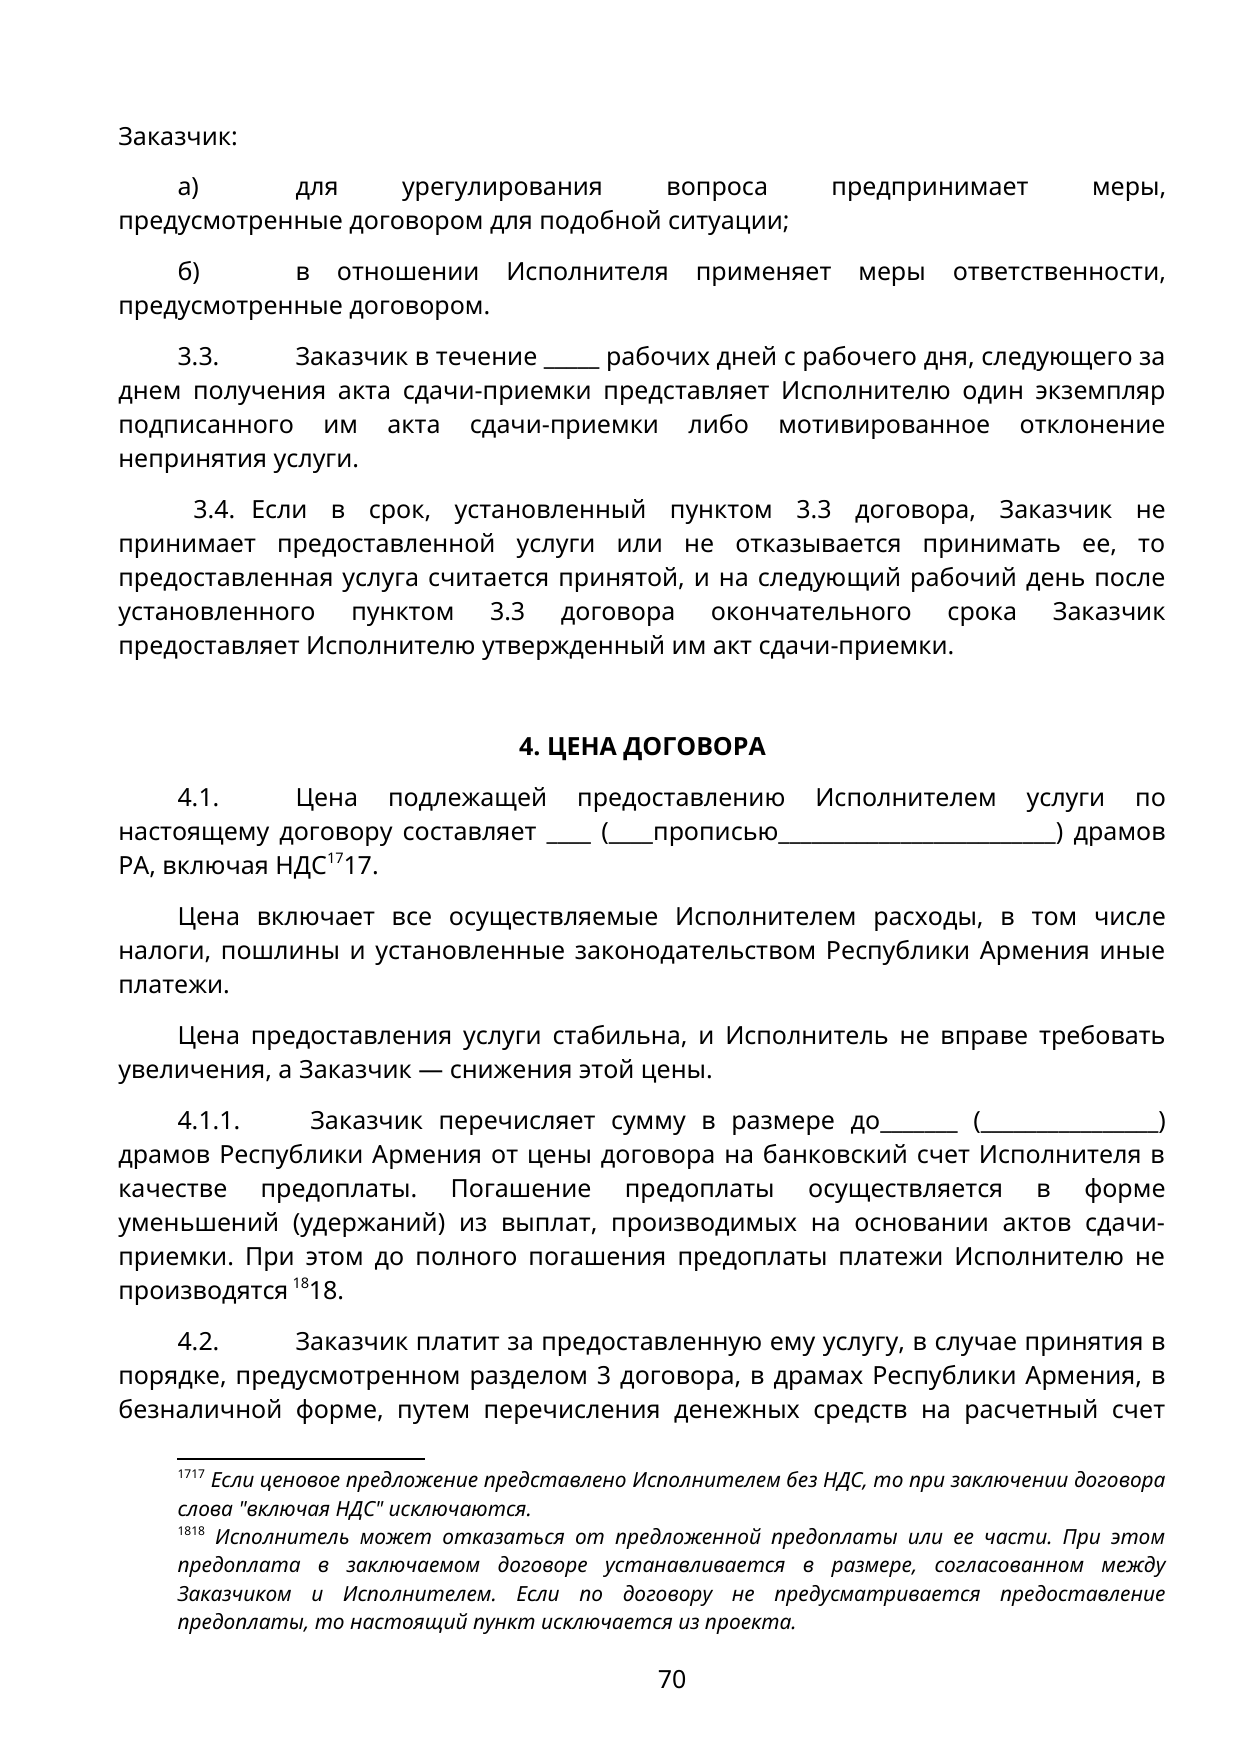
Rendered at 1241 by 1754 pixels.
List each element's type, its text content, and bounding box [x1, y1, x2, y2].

text Цена включает все осуществляемые Исполнителем расходы, в том числе налоги, пошлины и установленные законодательством Республики Армения иные платежи. [118, 899, 1167, 1001]
text 4.1. Цена подлежащей предоставлению Исполнителем услуги по настоящему договору составляет ____ (____прописью_________________________) драмов РА, включая НДС17. [118, 780, 1167, 882]
text 3.4. Если в срок, установленный пунктом 3.3 договора, Заказчик не принимает предоставленной услуги или не отказывается принимать ее, то предоставленная услуга считается принятой, и на следующий рабочий день после установленного пунктом 3.3 договора окончательного срока Заказчик предоставляет Исполнителю утвержденный им акт сдачи-приемки. [118, 491, 1167, 662]
text 3.2. Акт сдачи-приемки подписывается, если предоставленная услуга соответствует условиям договора. В противном случае результаты исполнения договора или его части не принимаются, акт сдачи-приемки не подписывается и Заказчик: [118, 118, 1167, 152]
text 4.1.1. Заказчик перечисляет сумму в размере до_______ (________________) драмов Республики Армения от цены договора на банковский счет Исполнителя в качестве предоплаты. Погашение предоплаты осуществляется в форме уменьшений (удержаний) из выплат, производимых на основании актов сдачи-приемки. При этом до полного погашения предоплаты платежи Исполнителю не производятся 18. [118, 1102, 1167, 1307]
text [118, 1323, 1167, 1426]
text 3.3. Заказчик в течение _____ рабочих дней с рабочего дня, следующего за днем получения акта сдачи-приемки представляет Исполнителю один экземпляр подписанного им акта сдачи-приемки либо мотивированное отклонение непринятия услуги. [118, 338, 1167, 475]
text б) в отношении Исполнителя применяет меры ответственности, предусмотренные договором. [118, 254, 1167, 322]
text 4. ЦЕНА ДОГОВОРА [118, 729, 1167, 763]
text Цена предоставления услуги стабильна, и Исполнитель не вправе требовать увеличения, а Заказчик — снижения этой цены. [118, 1017, 1167, 1086]
text а) для урегулирования вопроса предпринимает меры, предусмотренные договором для подобной ситуации; [118, 169, 1167, 237]
